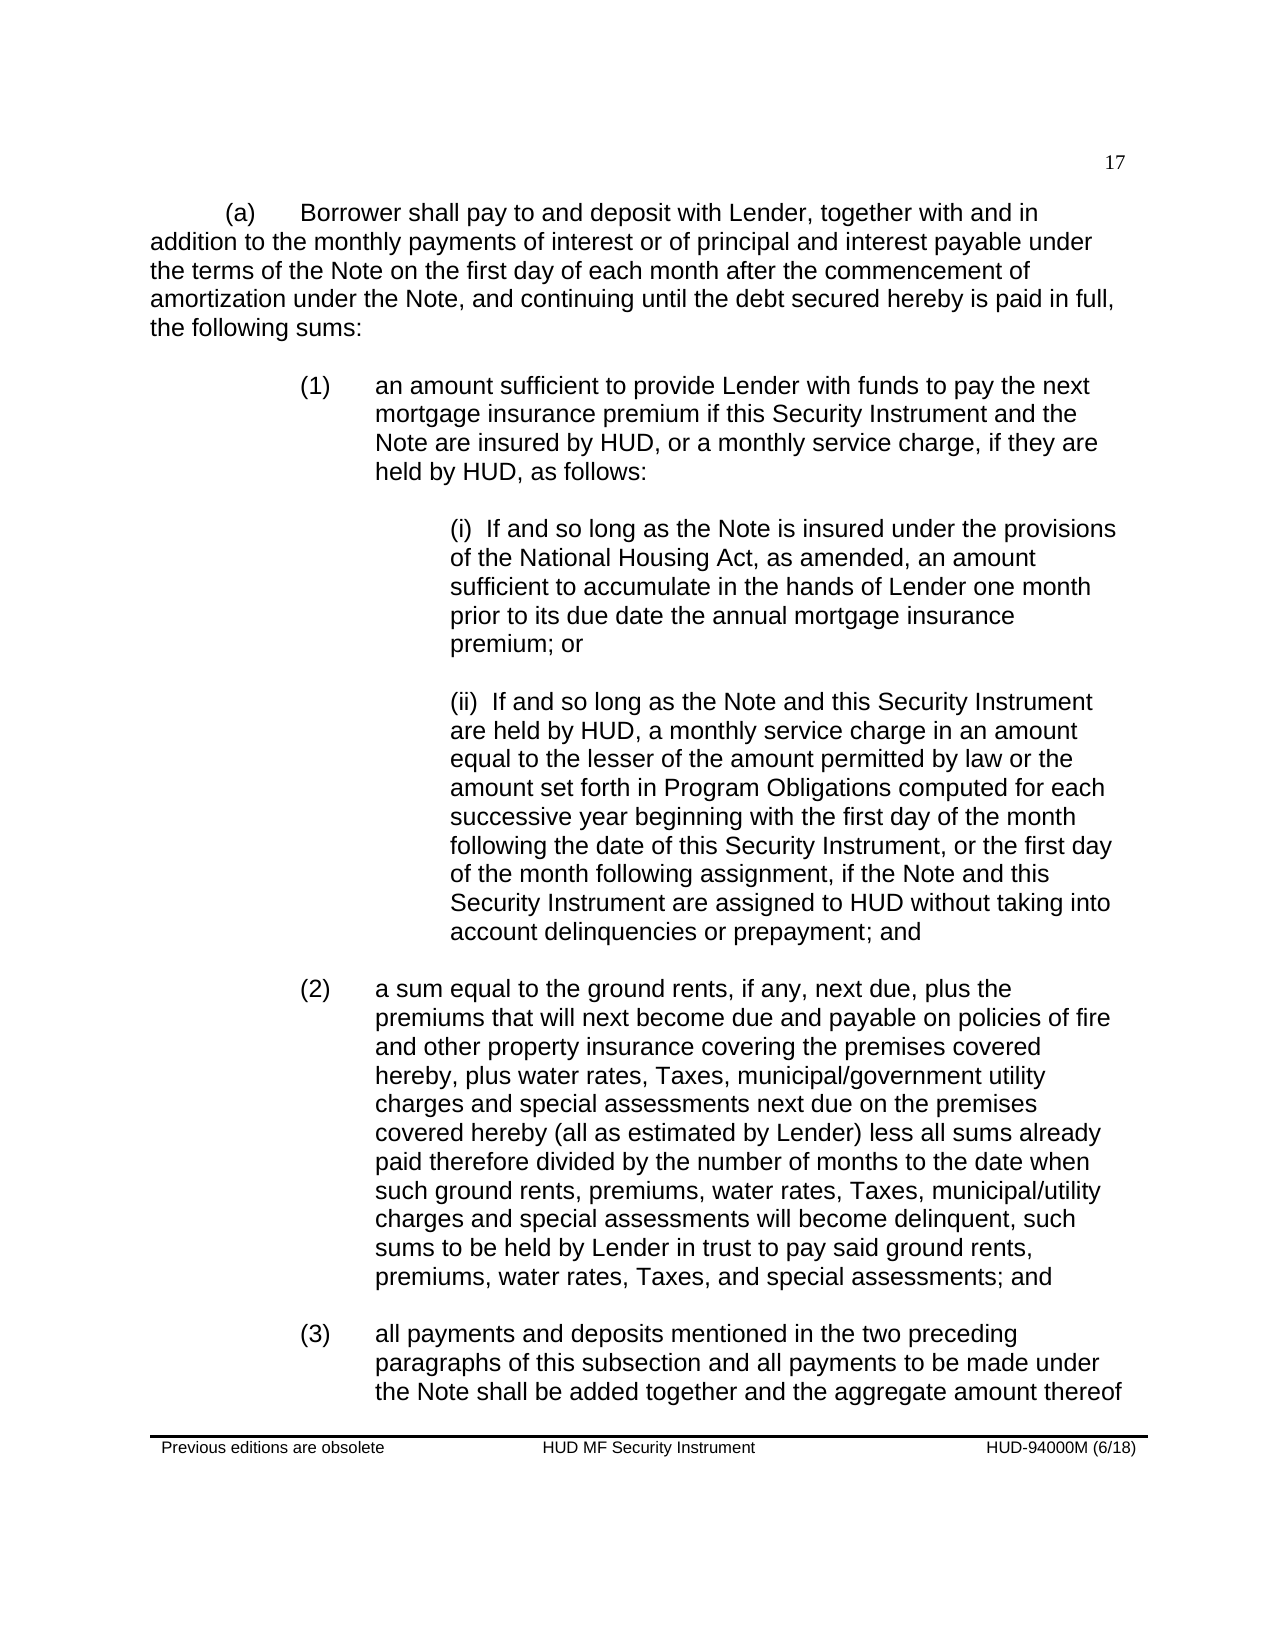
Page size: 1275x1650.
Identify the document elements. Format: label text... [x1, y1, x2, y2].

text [300, 1319, 1125, 1406]
text (ii) If and so long as the Note and this Security Instrument are held by HUD, a monthly service charge in an amount equal to the lesser of the amount permitted by law or the amount set forth in Program Obligations computed for each successive year beginning with the first day of the month following the date of this Security Instrument, or the first day of the month following assignment, if the Note and this Security Instrument are assigned to HUD without taking into account delinquencies or prepayment; and [450, 687, 1125, 946]
text (a) Borrower shall pay to and deposit with Lender, together with and in addition to the monthly payments of interest or of principal and interest payable under the terms of the Note on the first day of each month after the commencement of amortization under the Note, and continuing until the debt secured hereby is paid in full, the following sums: [150, 198, 1125, 342]
text (2) a sum equal to the ground rents, if any, next due, plus the premiums that will next become due and payable on policies of fire and other property insurance covering the premises covered hereby, plus water rates, Taxes, municipal/government utility charges and special assessments next due on the premises covered hereby (all as estimated by Lender) less all sums already paid therefore divided by the number of months to the date when such ground rents, premiums, water rates, Taxes, municipal/utility charges and special assessments will become delinquent, such sums to be held by Lender in trust to pay said ground rents, premiums, water rates, Taxes, and special assessments; and [300, 974, 1125, 1291]
text (1) an amount sufficient to provide Lender with funds to pay the next mortgage insurance premium if this Security Instrument and the Note are insured by HUD, or a monthly service charge, if they are held by HUD, as follows: [300, 371, 1125, 486]
text (i) If and so long as the Note is insured under the provisions of the National Housing Act, as amended, an amount sufficient to accumulate in the hands of Lender one month prior to its due date the annual mortgage insurance premium; or [450, 514, 1125, 658]
